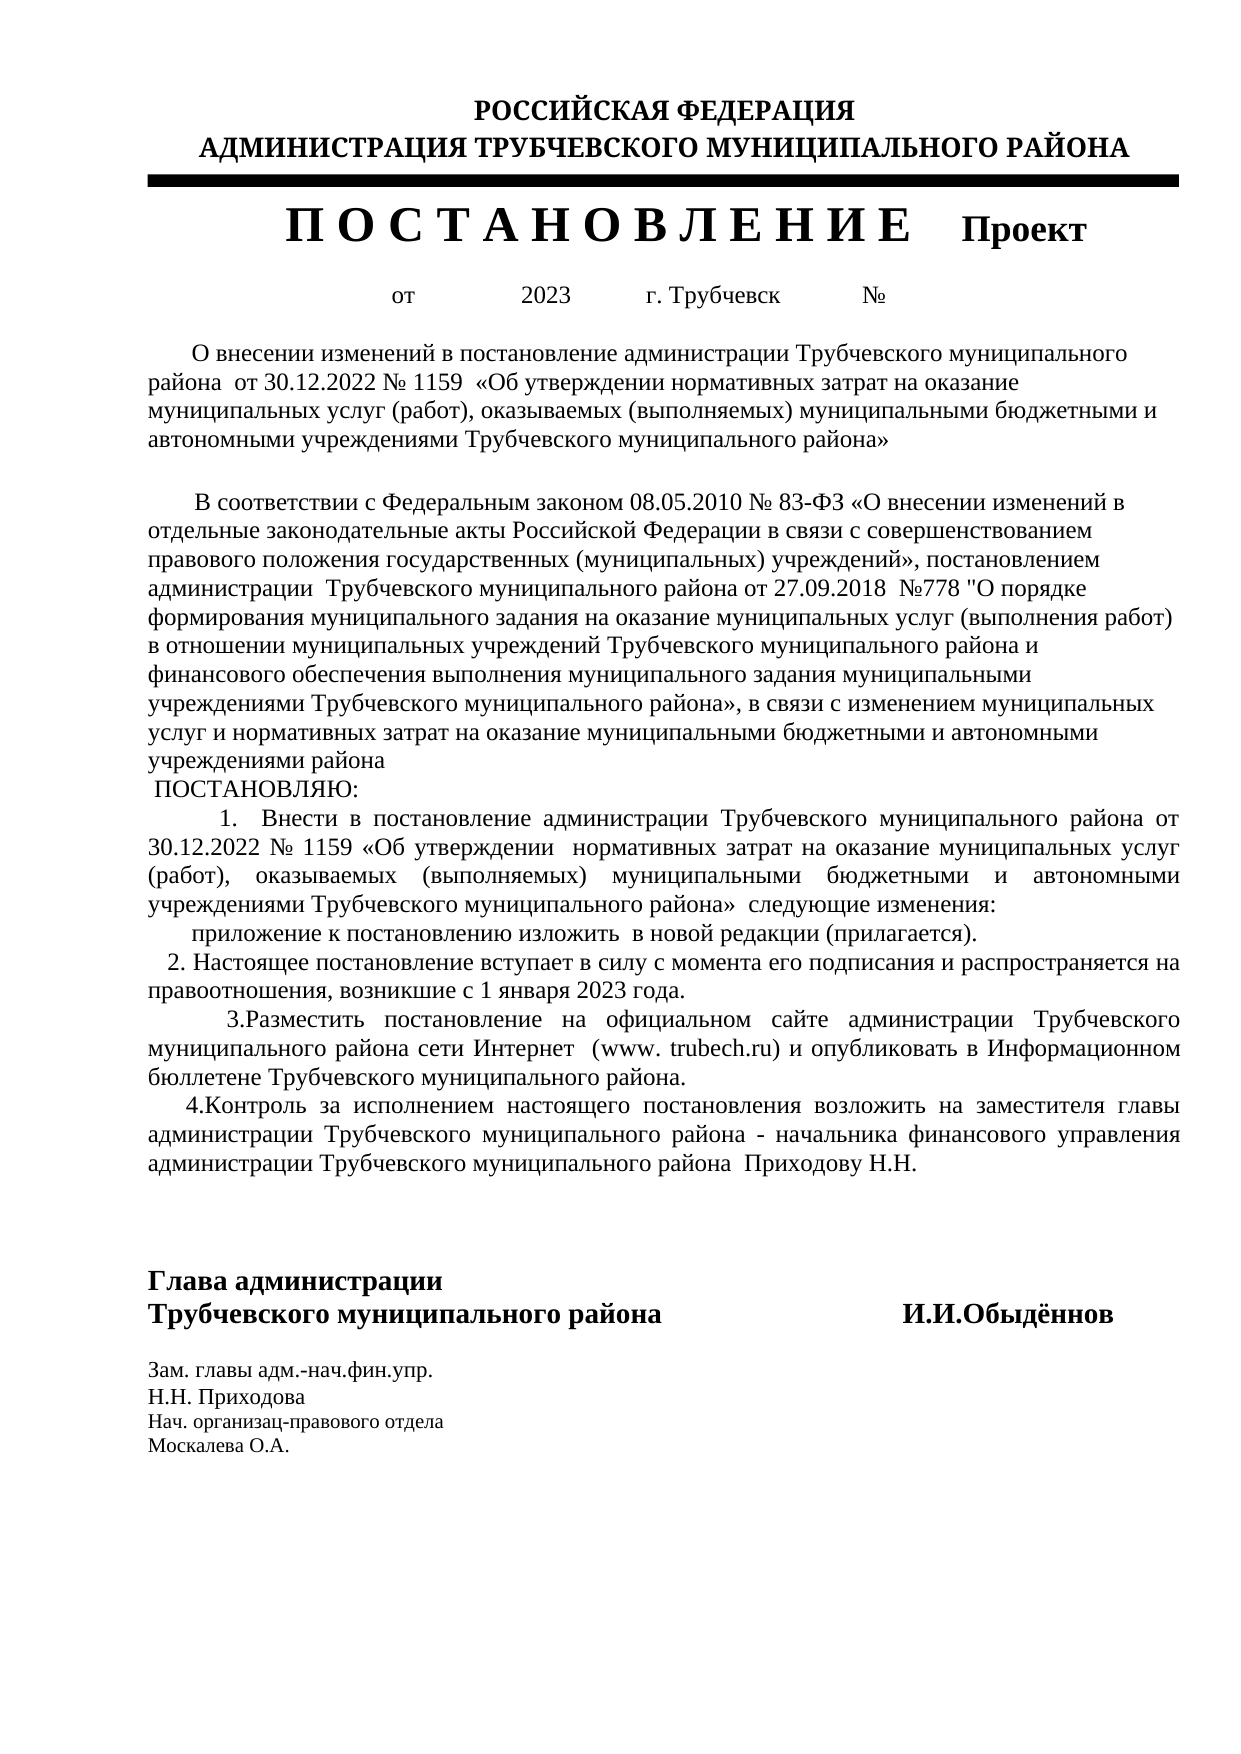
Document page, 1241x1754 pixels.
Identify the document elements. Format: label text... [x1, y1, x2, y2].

text 1. Внести в постановление администрации Трубчевского муниципального района от 30.12.2022 № 1159 «Об утверждении нормативных затрат на оказание муниципальных услуг (работ), оказываемых (выполняемых) муниципальными бюджетными и автономными учреждениями Трубчевского муниципального района» следующие изменения: [148, 803, 1181, 918]
text приложение к постановлению изложить в новой редакции (прилагается). [148, 918, 1181, 947]
text О внесении изменений в постановление администрации Трубчевского муниципального района от 30.12.2022 № 1159 «Об утверждении нормативных затрат на оказание муниципальных услуг (работ), оказываемых (выполняемых) муниципальными бюджетными и автономными учреждениями Трубчевского муниципального района» [148, 338, 1181, 453]
text П О С Т А Н О В Л Е Н И Е Проект [148, 194, 1181, 252]
text от 2023 г. Трубчевск № [148, 281, 1181, 309]
text Трубчевского муниципального района И.И.Обыдённов [148, 1296, 1181, 1330]
text РОССИЙСКАЯ ФЕДЕРАЦИЯ [148, 92, 1181, 129]
text АДМИНИСТРАЦИЯ ТРУБЧЕВСКОГО МУНИЦИПАЛЬНОГО РАЙОНА [148, 129, 1181, 166]
text Н.Н. Приходова [148, 1383, 1181, 1409]
text 3.Разместить постановление на официальном сайте администрации Трубчевского муниципального района сети Интернет (www. trubech.ru) и опубликовать в Информационном бюллетене Трубчевского муниципального района. [148, 1004, 1181, 1090]
text 4.Контроль за исполнением настоящего постановления возложить на заместителя главы администрации Трубчевского муниципального района - начальника финансового управления администрации Трубчевского муниципального района Приходову Н.Н. [148, 1090, 1181, 1177]
text Москалева О.А. [148, 1433, 1181, 1457]
text 2. Настоящее постановление вступает в силу с момента его подписания и распространяется на правоотношения, возникшие с 1 января 2023 года. [148, 947, 1181, 1004]
text Зам. главы адм.-нач.фин.упр. [148, 1356, 1181, 1383]
text Глава администрации [148, 1263, 1181, 1296]
text Нач. организац-правового отдела [148, 1409, 1181, 1433]
text ПОСТАНОВЛЯЮ: [148, 774, 1181, 803]
text В соответствии с Федеральным законом 08.05.2010 № 83-ФЗ «О внесении изменений в отдельные законодательные акты Российской Федерации в связи с совершенствованием правового положения государственных (муниципальных) учреждений», постановлением администрации Трубчевского муниципального района от 27.09.2018 №778 "О порядке формирования муниципального задания на оказание муниципальных услуг (выполнения работ) в отношении муниципальных учреждений Трубчевского муниципального района и финансового обеспечения выполнения муниципального задания муниципальными учреждениями Трубчевского муниципального района», в связи с изменением муниципальных услуг и нормативных затрат на оказание муниципальными бюджетными и автономными учреждениями района [148, 487, 1181, 774]
